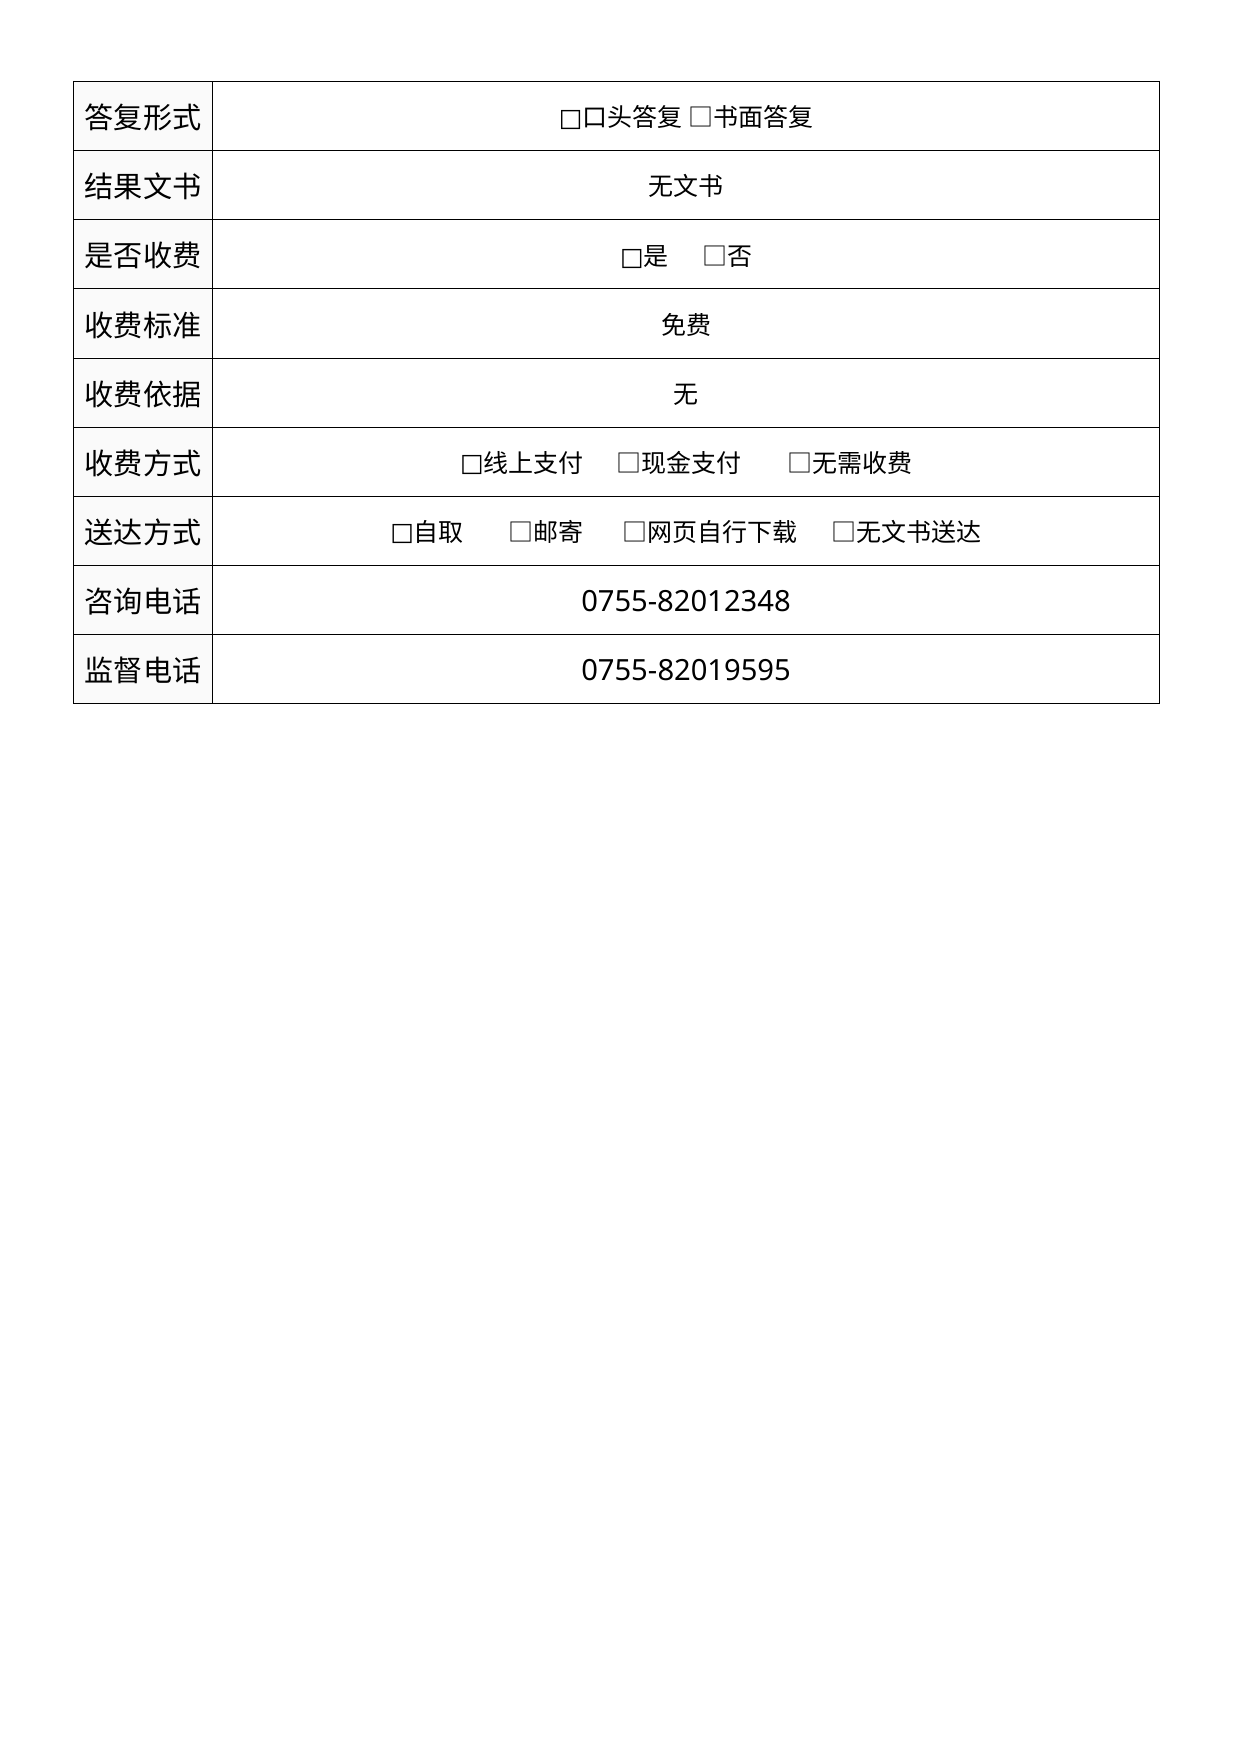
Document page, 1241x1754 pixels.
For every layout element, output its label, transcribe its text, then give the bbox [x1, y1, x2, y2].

table_cell 结果文书 [74, 151, 212, 219]
table_cell 0755-82012348 [213, 566, 1159, 634]
table_cell 是否收费 [74, 220, 212, 288]
table_cell 收费标准 [74, 289, 212, 357]
table_cell 咨询电话 [74, 566, 212, 634]
table_cell 收费方式 [74, 428, 212, 496]
table_cell 0755-82019595 [213, 635, 1159, 703]
table_cell □口头答复 □书面答复 [213, 82, 1159, 150]
table_cell □自取 □邮寄 □网页自行下载 □无文书送达 [213, 497, 1159, 565]
table_cell □是 □否 [213, 220, 1159, 288]
table_cell □线上支付 □现金支付 □无需收费 [213, 428, 1159, 496]
table_cell 无文书 [213, 151, 1159, 219]
table_cell 无 [213, 359, 1159, 427]
table_cell 送达方式 [74, 497, 212, 565]
table_cell 答复形式 [74, 82, 212, 150]
table_cell 免费 [213, 289, 1159, 357]
table_cell 监督电话 [74, 635, 212, 703]
table_cell 收费依据 [74, 359, 212, 427]
